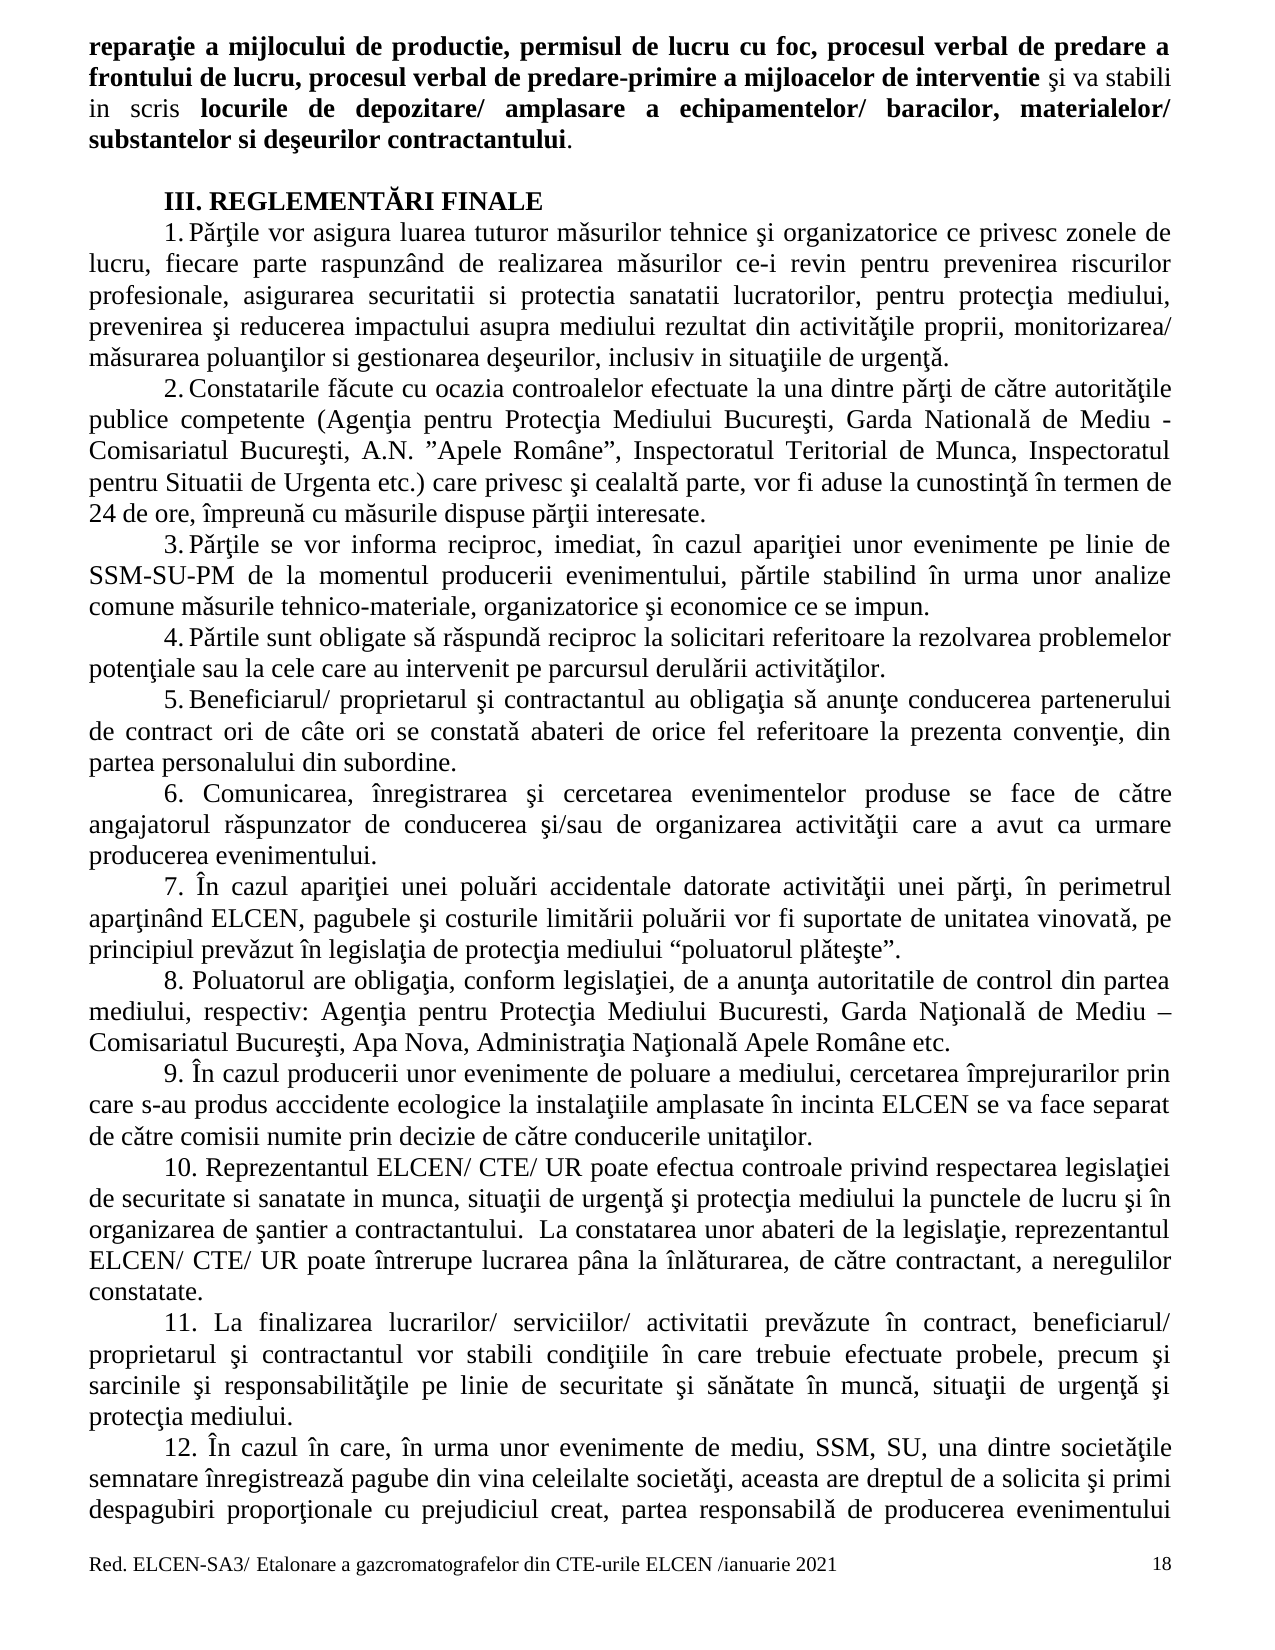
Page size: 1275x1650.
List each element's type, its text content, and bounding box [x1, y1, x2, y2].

text III. REGLEMENTĂRI FINALE [89, 185, 1172, 216]
text 7. În cazul apariţiei unei poluǎri accidentale datorate activitǎţii unei pǎrţi, în perimetrul aparţinând ELCEN, pagubele şi costurile limitǎrii poluǎrii vor fi suportate de unitatea vinovatǎ, pe principiul prevǎzut în legislaţia de protecţia mediului “poluatorul plǎteşte”. [89, 871, 1172, 964]
text 9. În cazul producerii unor evenimente de poluare a mediului, cercetarea împrejurarilor prin care s-au produs acccidente ecologice la instalaţiile amplasate în incinta ELCEN se va face separat de cǎtre comisii numite prin decizie de cǎtre conducerile unitaţilor. [89, 1057, 1172, 1151]
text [89, 1431, 1172, 1524]
list Pǎrţile se vor informa reciproc, imediat, în cazul apariţiei unor evenimente pe linie de SSM-SU-PM de la momentul producerii evenimentului, pǎrtile stabilind în urma unor analize comune mǎsurile tehnico-materiale, organizatorice şi economice ce se impun. [89, 528, 1172, 621]
text 11. La finalizarea lucrarilor/ serviciilor/ activitatii prevǎzute în contract, beneficiarul/ proprietarul şi contractantul vor stabili condiţiile în care trebuie efectuate probele, precum şi sarcinile şi responsabilitǎţile pe linie de securitate şi sănătate în muncă, situaţii de urgenţǎ şi protecţia mediului. [89, 1307, 1172, 1431]
text 8. Poluatorul are obligaţia, conform legislaţiei, de a anunţa autoritatile de control din partea mediului, respectiv: Agenţia pentru Protecţia Mediului Bucuresti, Garda Naţionalǎ de Mediu – Comisariatul Bucureşti, Apa Nova, Administraţia Naţionalǎ Apele Române etc. [89, 964, 1172, 1057]
list Constatarile fǎcute cu ocazia controalelor efectuate la una dintre pǎrţi de cǎtre autoritǎţile publice competente (Agenţia pentru Protecţia Mediului Bucureşti, Garda Nationalǎ de Mediu - Comisariatul Bucureşti, A.N. ”Apele Române”, Inspectoratul Teritorial de Munca, Inspectoratul pentru Situatii de Urgenta etc.) care privesc şi cealaltǎ parte, vor fi aduse la cunostinţǎ în termen de 24 de ore, împreună cu măsurile dispuse părţii interesate. [89, 372, 1172, 528]
list Pǎrtile sunt obligate sǎ rǎspundǎ reciproc la solicitari referitoare la rezolvarea problemelor potenţiale sau la cele care au intervenit pe parcursul derulǎrii activitǎţilor. [89, 621, 1172, 684]
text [89, 29, 1172, 154]
text 6. Comunicarea, înregistrarea şi cercetarea evenimentelor produse se face de cǎtre angajatorul rǎspunzator de conducerea şi/sau de organizarea activitǎţii care a avut ca urmare producerea evenimentului. [89, 777, 1172, 871]
list Pǎrţile vor asigura luarea tuturor mǎsurilor tehnice şi organizatorice ce privesc zonele de lucru, fiecare parte raspunzând de realizarea mǎsurilor ce-i revin pentru prevenirea riscurilor profesionale, asigurarea securitatii si protectia sanatatii lucratorilor, pentru protecţia mediului, prevenirea şi reducerea impactului asupra mediului rezultat din activitǎţile proprii, monitorizarea/ mǎsurarea poluanţilor si gestionarea deşeurilor, inclusiv in situaţiile de urgenţǎ. [89, 216, 1172, 372]
list Beneficiarul/ proprietarul şi contractantul au obligaţia sǎ anunţe conducerea partenerului de contract ori de câte ori se constatǎ abateri de orice fel referitoare la prezenta convenţie, din partea personalului din subordine. [89, 684, 1172, 777]
text 10. Reprezentantul ELCEN/ CTE/ UR poate efectua controale privind respectarea legislaţiei de securitate si sanatate in munca, situaţii de urgenţǎ şi protecţia mediului la punctele de lucru şi în organizarea de şantier a contractantului. La constatarea unor abateri de la legislaţie, reprezentantul ELCEN/ CTE/ UR poate întrerupe lucrarea pâna la înlǎturarea, de cǎtre contractant, a neregulilor constatate. [89, 1151, 1172, 1307]
